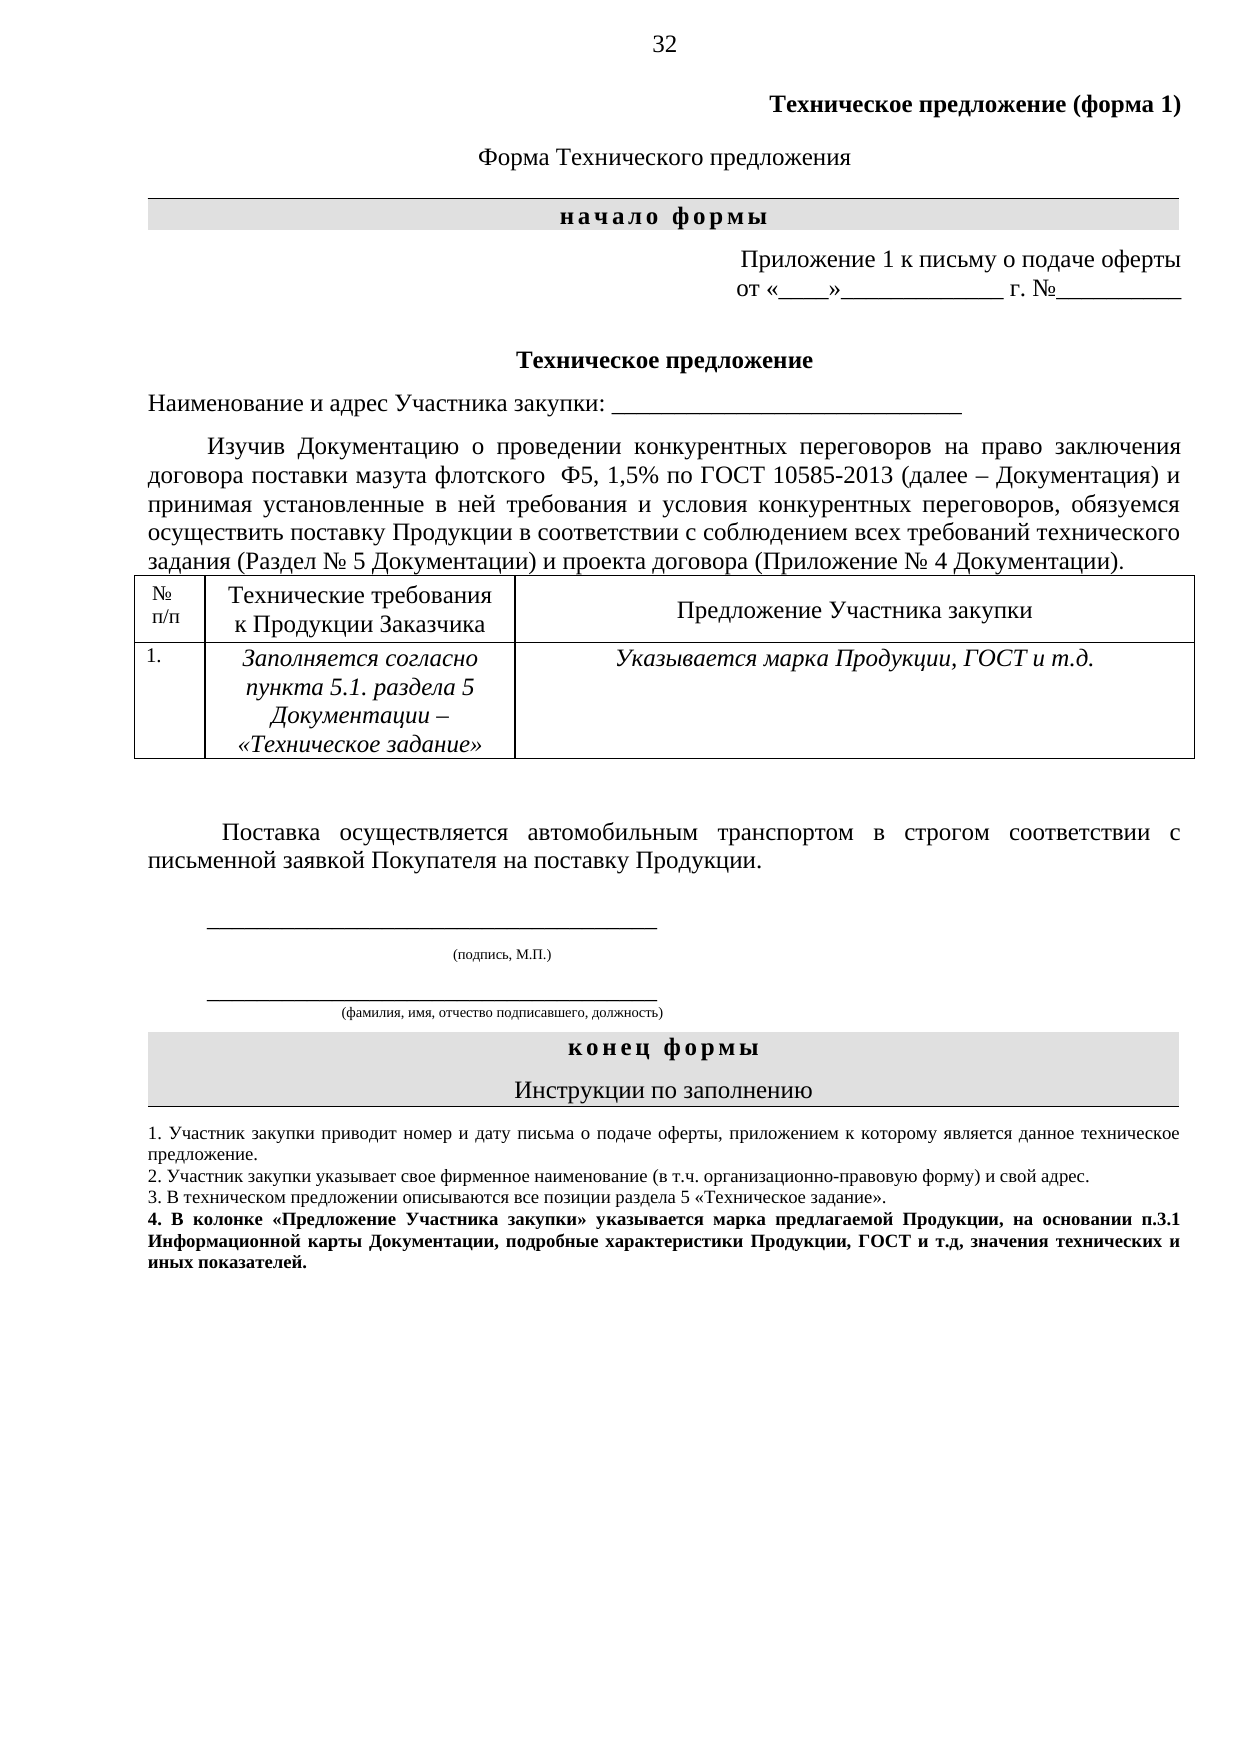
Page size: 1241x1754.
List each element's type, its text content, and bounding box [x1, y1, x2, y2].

table_header Предложение Участника закупки [516, 576, 1194, 642]
text 3. В техническом предложении описываются все позиции раздела 5 «Техническое задание». [148, 1186, 1181, 1208]
table_cell Указывается марка Продукции, ГОСТ и т.д. [516, 643, 1194, 758]
table_cell [135, 643, 204, 758]
table_cell Заполняется согласно пункта 5.1. раздела 5 Документации – «Техническое задание» [206, 643, 514, 758]
text ____________________________________ [148, 975, 1181, 1003]
text 1. Участник закупки приводит номер и дату письма о подаче оферты, приложением к которому является данное техническое предложение. [148, 1122, 1181, 1165]
text 4. В колонке «Предложение Участника закупки» указывается марка предлагаемой Продукции, на основании п.3.1 Информационной карты Документации, подробные характеристики Продукции, ГОСТ и т.д, значения технических и иных показателей. [148, 1208, 1181, 1273]
text конец формы [148, 1032, 1179, 1061]
table_header Технические требования к Продукции Заказчика [206, 576, 514, 642]
text Поставка осуществляется автомобильным транспортом в строгом соответствии с письменной заявкой Покупателя на поставку Продукции. [148, 817, 1181, 874]
table_header № п/п [135, 576, 204, 642]
text начало формы [148, 199, 1179, 230]
text Форма Технического предложения [148, 142, 1181, 171]
text Инструкции по заполнению [148, 1075, 1179, 1106]
text Наименование и адрес Участника закупки: ____________________________ [148, 388, 1181, 417]
text 2. Участник закупки указывает свое фирменное наименование (в т.ч. организационно-правовую форму) и свой адрес. [148, 1165, 1181, 1186]
text (подпись, М.П.) [148, 946, 797, 975]
text Изучив Документацию о проведении конкурентных переговоров на право заключения договора поставки мазута флотского Ф5, 1,5% по ГОСТ 10585-2013 (далее – Документация) и принимая установленные в ней требования и условия конкурентных переговоров, обязуемся осуществить поставку Продукции в соответствии с соблюдением всех требований технического задания (Раздел № 5 Документации) и проекта договора (Приложение № 4 Документации). [148, 431, 1181, 575]
text Приложение 2 к письму о подаче оферты от «____»_____________ г. №__________ [148, 244, 1181, 302]
text (фамилия, имя, отчество подписавшего, должность) [148, 1003, 797, 1032]
text ____________________________________ [148, 903, 1181, 932]
text Техническое предложение [148, 345, 1181, 374]
text Техническое предложение (форма 2) [185, 89, 1181, 117]
